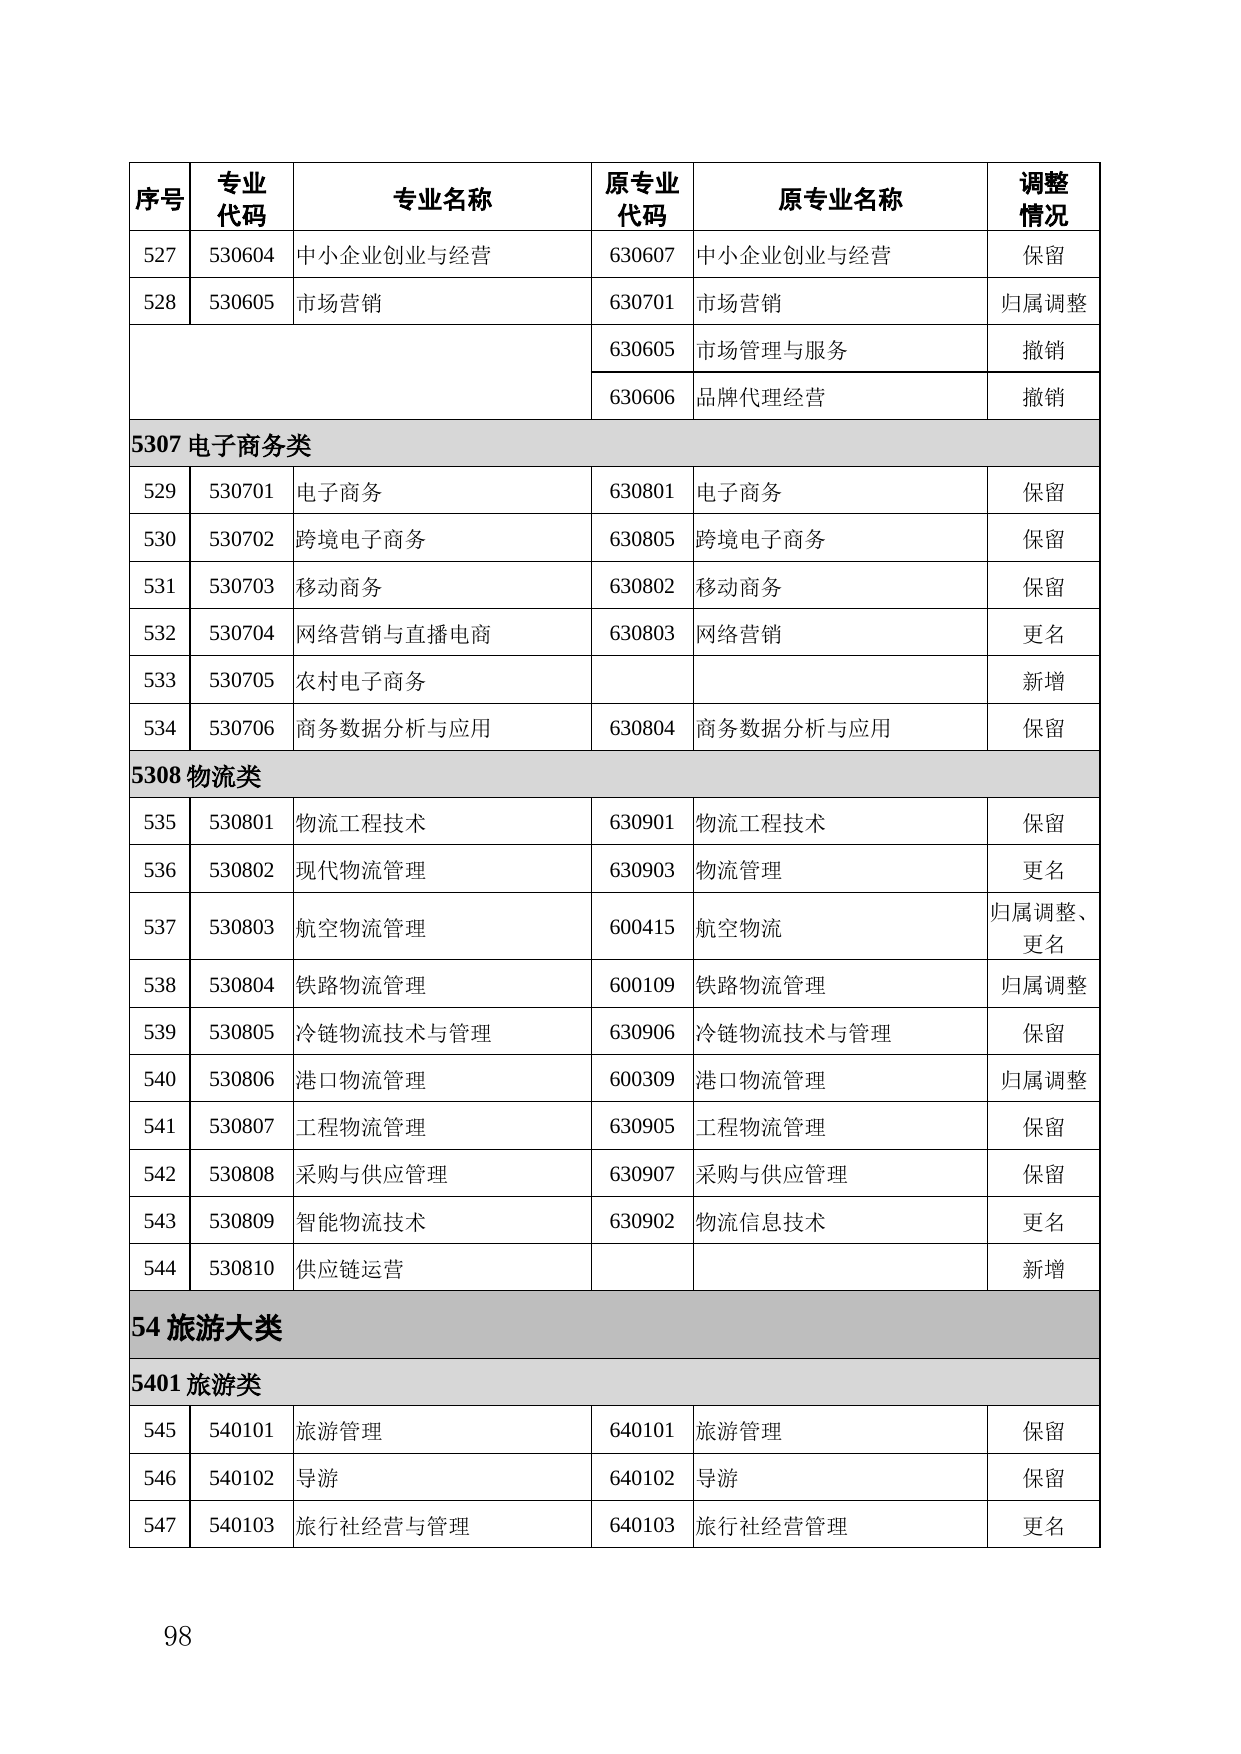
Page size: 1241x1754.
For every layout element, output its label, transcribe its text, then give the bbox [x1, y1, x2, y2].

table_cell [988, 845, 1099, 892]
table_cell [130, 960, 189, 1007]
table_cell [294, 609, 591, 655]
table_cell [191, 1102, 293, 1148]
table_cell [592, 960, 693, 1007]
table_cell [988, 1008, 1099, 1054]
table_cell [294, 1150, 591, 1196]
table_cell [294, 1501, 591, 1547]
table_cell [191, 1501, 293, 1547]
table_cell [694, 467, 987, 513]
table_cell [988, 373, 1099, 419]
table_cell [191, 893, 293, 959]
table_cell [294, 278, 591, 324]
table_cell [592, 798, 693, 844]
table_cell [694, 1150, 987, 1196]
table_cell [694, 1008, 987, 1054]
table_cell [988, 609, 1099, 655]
table_header 专业 代码 [191, 163, 293, 229]
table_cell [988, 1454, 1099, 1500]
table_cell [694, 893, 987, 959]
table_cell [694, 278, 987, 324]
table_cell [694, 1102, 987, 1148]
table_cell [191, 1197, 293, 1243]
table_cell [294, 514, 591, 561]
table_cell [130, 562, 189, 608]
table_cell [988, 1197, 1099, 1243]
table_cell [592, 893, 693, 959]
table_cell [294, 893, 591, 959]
table_header 调整 情况 [988, 163, 1099, 229]
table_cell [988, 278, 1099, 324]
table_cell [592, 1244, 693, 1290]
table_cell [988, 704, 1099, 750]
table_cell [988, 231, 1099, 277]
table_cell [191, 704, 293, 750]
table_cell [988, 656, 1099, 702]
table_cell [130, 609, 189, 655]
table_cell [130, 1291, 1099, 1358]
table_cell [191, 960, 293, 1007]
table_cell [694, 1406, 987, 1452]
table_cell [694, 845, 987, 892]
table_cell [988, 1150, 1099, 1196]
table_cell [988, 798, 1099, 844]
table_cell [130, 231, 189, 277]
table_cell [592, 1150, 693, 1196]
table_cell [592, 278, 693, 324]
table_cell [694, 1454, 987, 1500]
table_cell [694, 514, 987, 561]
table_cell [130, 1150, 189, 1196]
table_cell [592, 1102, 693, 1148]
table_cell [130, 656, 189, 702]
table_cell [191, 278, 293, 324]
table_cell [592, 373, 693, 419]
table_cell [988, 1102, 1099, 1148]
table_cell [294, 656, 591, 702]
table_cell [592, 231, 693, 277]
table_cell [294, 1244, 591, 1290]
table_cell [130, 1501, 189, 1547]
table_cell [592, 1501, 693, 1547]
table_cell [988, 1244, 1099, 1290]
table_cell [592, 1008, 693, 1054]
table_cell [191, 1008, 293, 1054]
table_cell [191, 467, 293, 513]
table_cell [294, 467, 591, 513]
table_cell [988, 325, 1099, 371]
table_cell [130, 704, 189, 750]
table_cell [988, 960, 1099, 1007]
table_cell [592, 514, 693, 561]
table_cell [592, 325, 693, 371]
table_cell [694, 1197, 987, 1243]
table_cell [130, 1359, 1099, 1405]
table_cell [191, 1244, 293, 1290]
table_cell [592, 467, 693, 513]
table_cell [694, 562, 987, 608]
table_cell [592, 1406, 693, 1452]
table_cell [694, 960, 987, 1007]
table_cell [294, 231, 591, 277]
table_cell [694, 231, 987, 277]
table_header 专业名称 [294, 163, 591, 229]
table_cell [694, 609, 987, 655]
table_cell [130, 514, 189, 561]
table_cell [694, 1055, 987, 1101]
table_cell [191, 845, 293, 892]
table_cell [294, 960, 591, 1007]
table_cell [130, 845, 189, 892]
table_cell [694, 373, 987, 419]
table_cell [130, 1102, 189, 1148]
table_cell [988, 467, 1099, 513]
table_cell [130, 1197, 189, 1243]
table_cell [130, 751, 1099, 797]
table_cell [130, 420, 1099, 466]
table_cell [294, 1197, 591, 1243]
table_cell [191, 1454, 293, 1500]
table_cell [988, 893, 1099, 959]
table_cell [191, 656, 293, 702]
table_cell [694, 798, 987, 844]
table_header 原专业 代码 [592, 163, 693, 229]
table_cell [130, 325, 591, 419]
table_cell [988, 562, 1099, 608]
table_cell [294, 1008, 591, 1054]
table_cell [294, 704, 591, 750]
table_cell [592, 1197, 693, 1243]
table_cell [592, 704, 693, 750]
table_header 原专业名称 [694, 163, 987, 229]
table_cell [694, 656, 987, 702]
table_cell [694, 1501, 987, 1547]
table_header 序号 [130, 163, 189, 229]
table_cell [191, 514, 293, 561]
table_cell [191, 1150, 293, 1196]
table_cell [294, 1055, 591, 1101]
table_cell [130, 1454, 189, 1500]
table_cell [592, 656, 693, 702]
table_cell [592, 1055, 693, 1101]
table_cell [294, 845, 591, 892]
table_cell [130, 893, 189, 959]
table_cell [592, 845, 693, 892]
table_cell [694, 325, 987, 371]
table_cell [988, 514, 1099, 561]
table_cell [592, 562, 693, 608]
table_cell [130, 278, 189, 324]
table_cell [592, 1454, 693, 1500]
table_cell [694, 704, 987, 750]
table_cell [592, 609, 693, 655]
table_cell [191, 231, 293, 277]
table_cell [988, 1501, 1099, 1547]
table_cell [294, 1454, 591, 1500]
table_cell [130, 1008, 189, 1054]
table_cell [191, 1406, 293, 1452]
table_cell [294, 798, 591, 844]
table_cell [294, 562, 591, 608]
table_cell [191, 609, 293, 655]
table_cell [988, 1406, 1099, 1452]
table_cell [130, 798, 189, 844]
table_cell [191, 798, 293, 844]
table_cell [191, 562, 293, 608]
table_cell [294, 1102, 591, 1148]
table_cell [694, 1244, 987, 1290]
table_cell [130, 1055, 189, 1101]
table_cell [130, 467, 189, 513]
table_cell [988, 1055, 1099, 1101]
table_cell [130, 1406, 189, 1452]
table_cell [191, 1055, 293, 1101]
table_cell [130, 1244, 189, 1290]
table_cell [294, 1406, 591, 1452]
